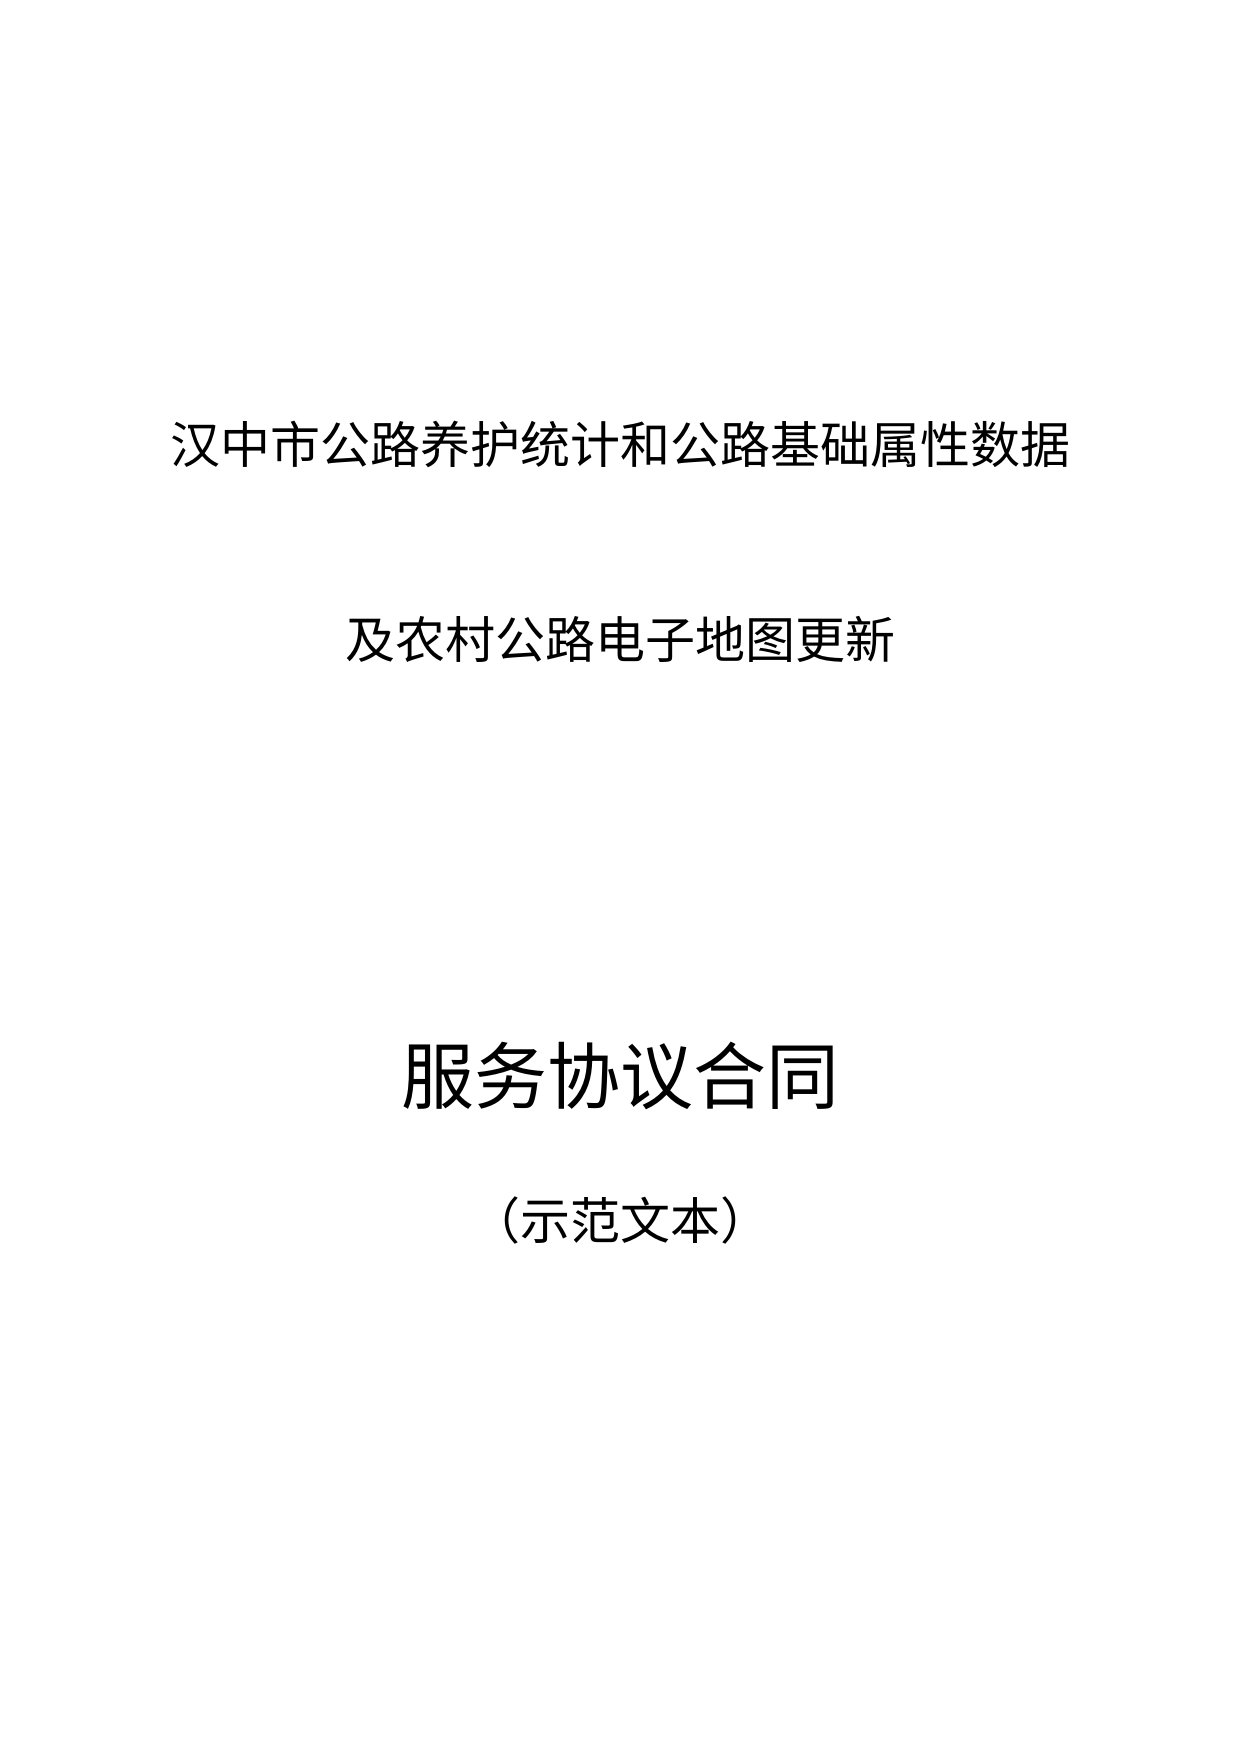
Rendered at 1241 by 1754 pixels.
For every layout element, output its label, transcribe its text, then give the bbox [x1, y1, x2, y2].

text 服务协议合同 [148, 1007, 1092, 1137]
text 汉中市公路养护统计和公路基础属性数据及农村公路电子地图更新 [148, 393, 1092, 685]
text （示范文本） [148, 1169, 1092, 1267]
